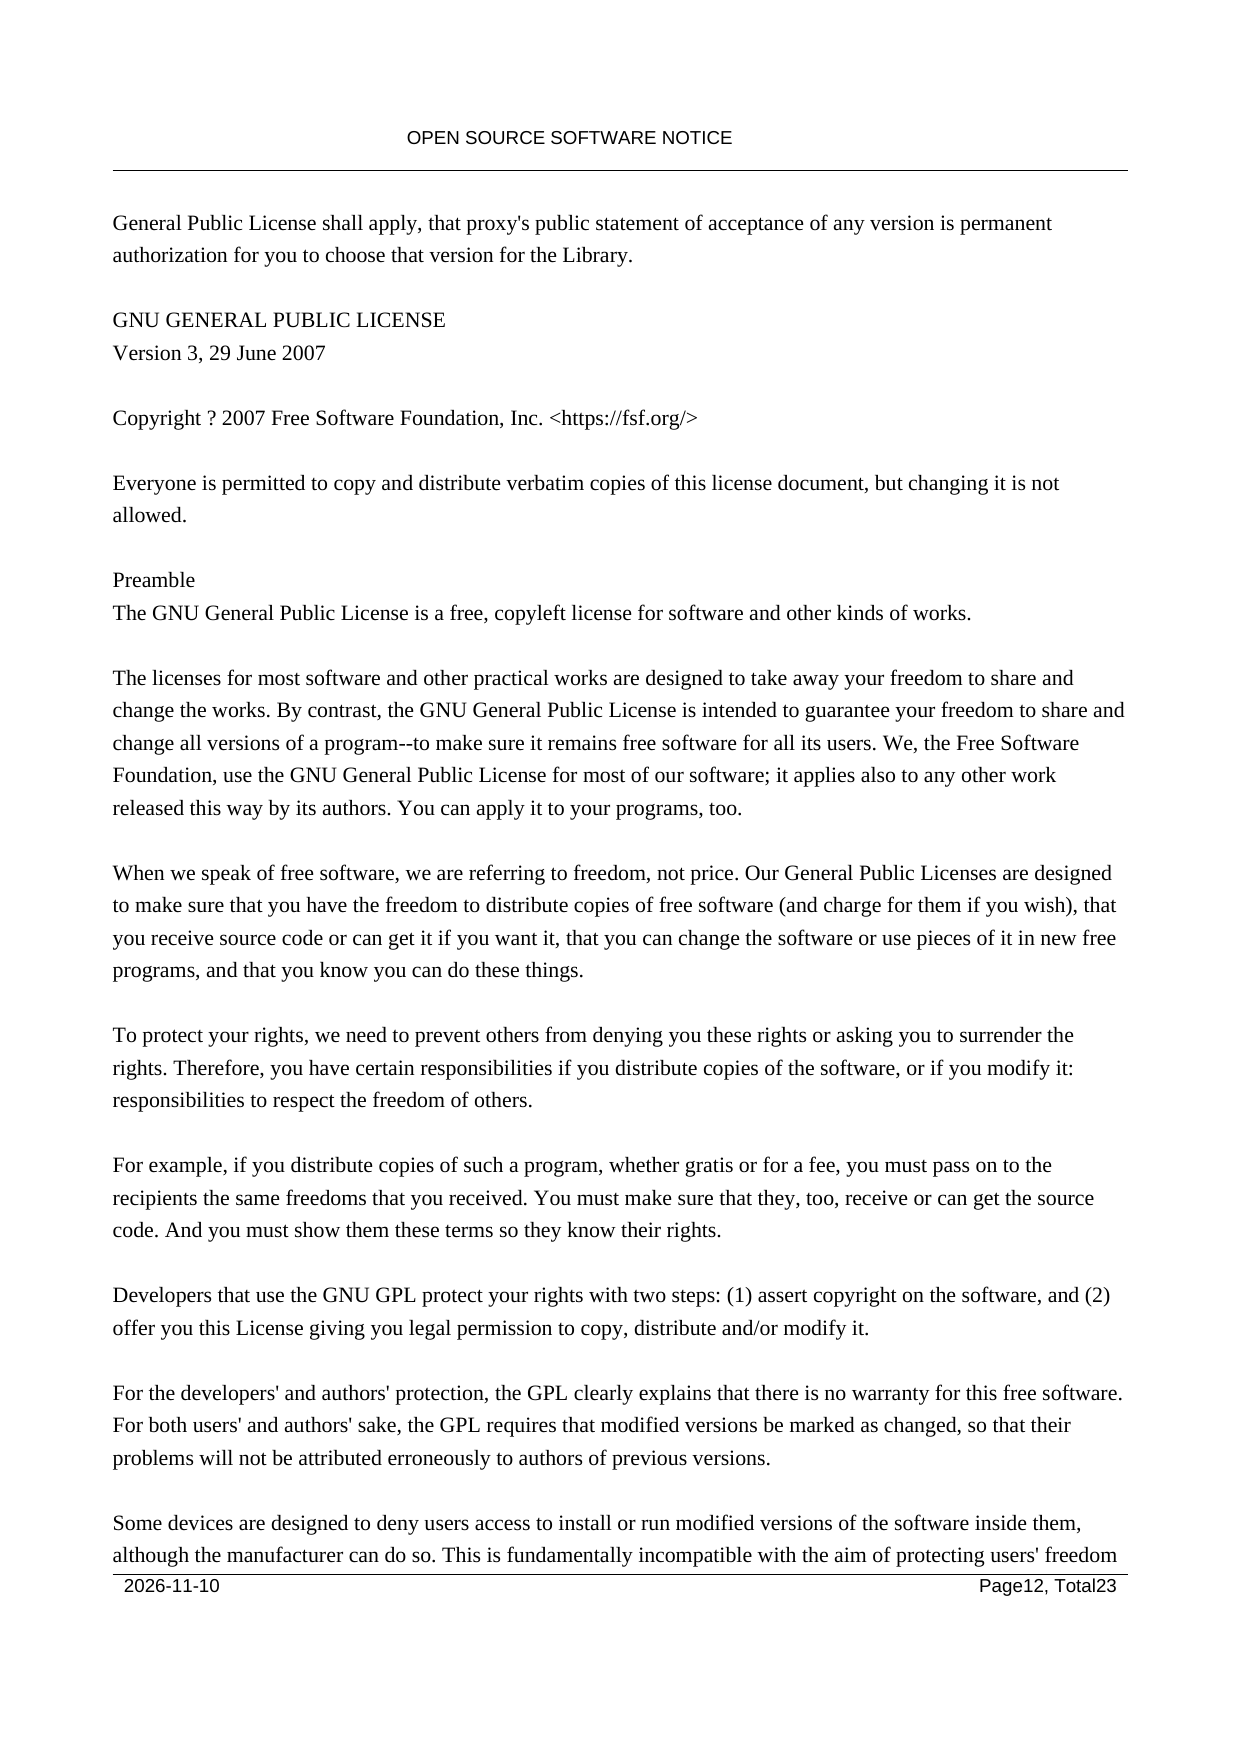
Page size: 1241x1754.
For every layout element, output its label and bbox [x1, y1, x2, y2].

text [112, 206, 1128, 1571]
